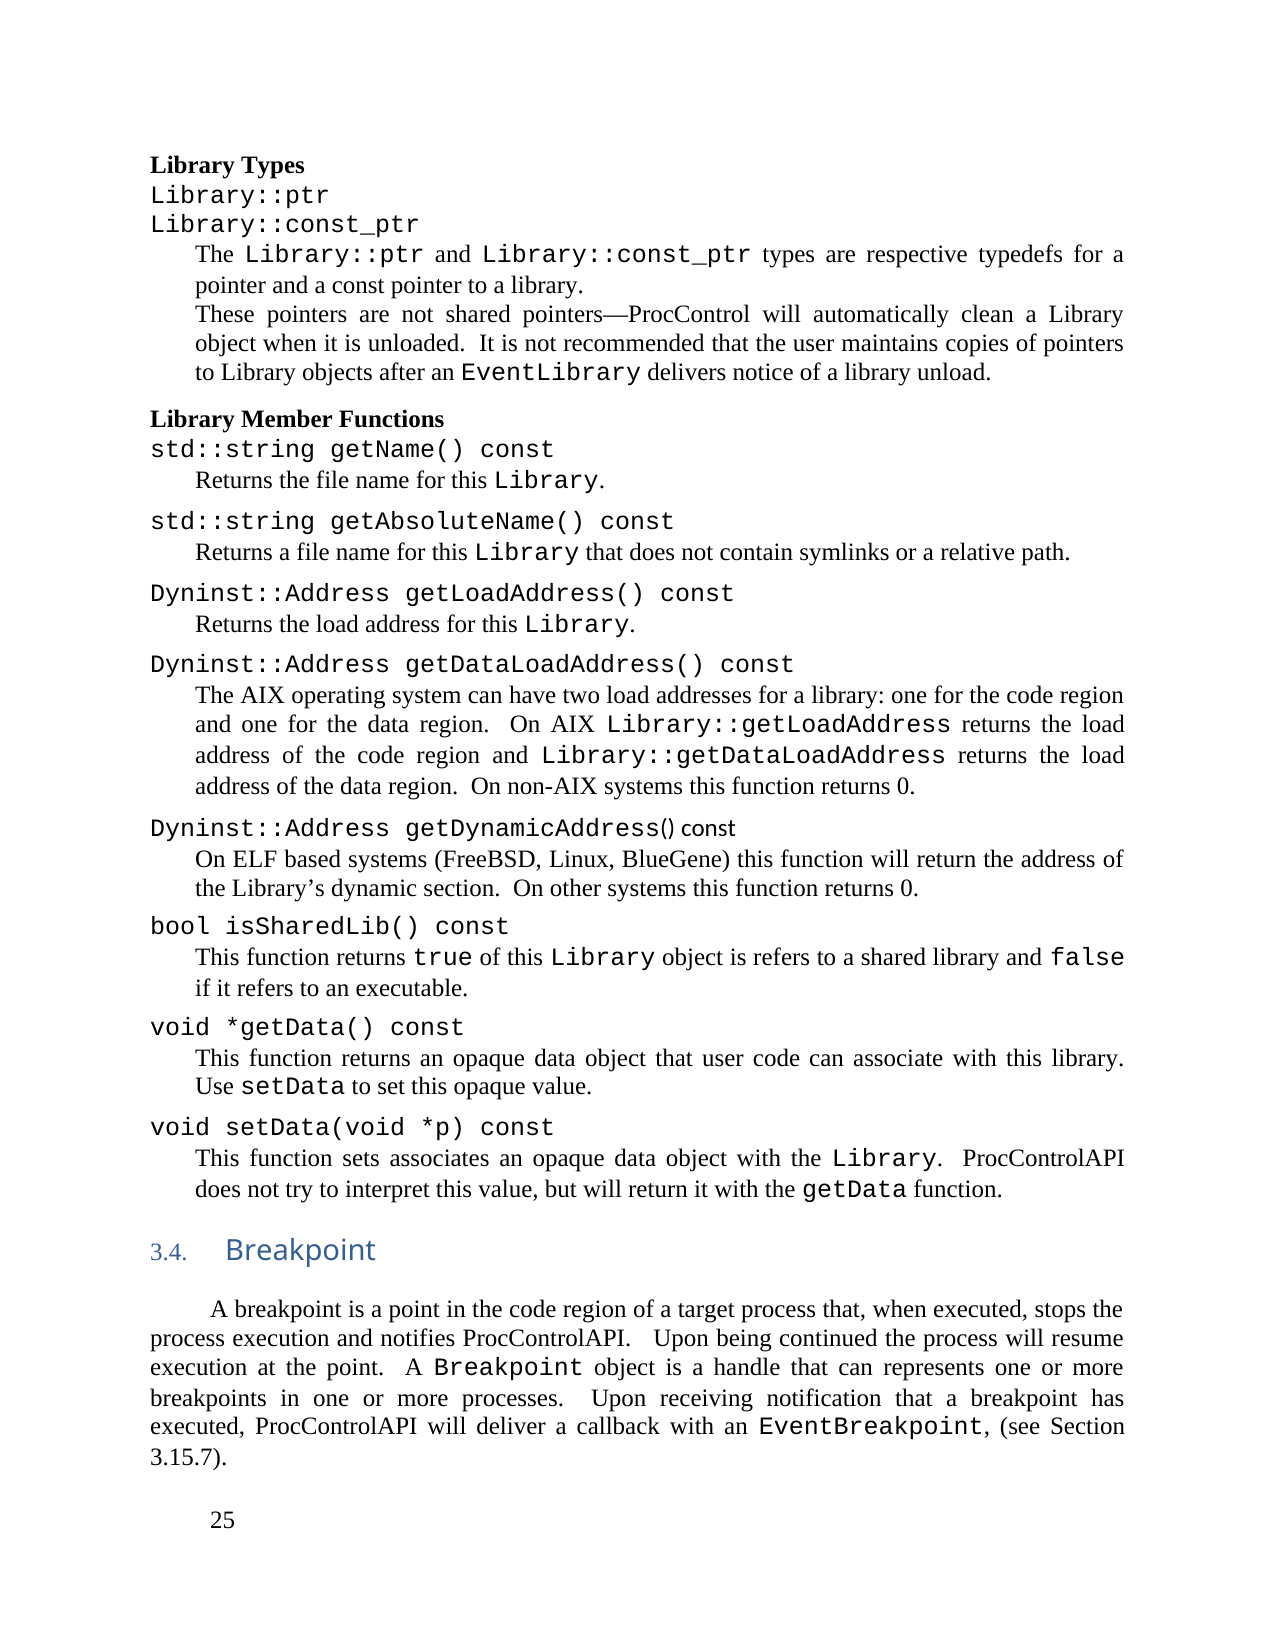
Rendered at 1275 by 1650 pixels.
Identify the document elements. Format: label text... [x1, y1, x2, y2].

text The Library::ptr and Library::const_ptr types are respective typedefs for a pointer and a const pointer to a library. [195, 239, 1125, 299]
text Library::ptr Library::const_ptr [150, 183, 1125, 239]
subtitle Library Types [150, 150, 1125, 179]
text std::string getName() const [150, 437, 1125, 465]
text std::string getAbsoluteName() const [150, 509, 1125, 537]
text This function sets associates an opaque data object with the Library. ProcControlAPI does not try to interpret this value, but will return it with the getData function. [195, 1143, 1125, 1205]
text bool isSharedLib() const [150, 914, 1125, 942]
text Returns a file name for this Library that does not contain symlinks or a relative path. [195, 537, 1125, 568]
text These pointers are not shared pointers—ProcControl will automatically clean a Library object when it is unloaded. It is not recommended that the user maintains copies of pointers to Library objects after an EventLibrary delivers notice of a library unload. [195, 299, 1125, 387]
text Dyninst::Address getLoadAddress() const [150, 580, 1125, 609]
text The AIX operating system can have two load addresses for a library: one for the code region and one for the data region. On AIX Library::getLoadAddress returns the load address of the code region and Library::getDataLoadAddress returns the load address of the data region. On non-AIX systems this function returns 0. [195, 680, 1125, 799]
text A breakpoint is a point in the code region of a target process that, when executed, stops the process execution and notifies ProcControlAPI. Upon being continued the process will resume execution at the point. A Breakpoint object is a handle that can represents one or more breakpoints in one or more processes. Upon receiving notification that a breakpoint has executed, ProcControlAPI will deliver a callback with an EventBreakpoint, (see Section 3.15.7.). [150, 1294, 1125, 1471]
text Returns the load address for this Library. [195, 609, 1125, 639]
text On ELF based systems (FreeBSD, Linux, BlueGene) this function will return the address of the Library’s dynamic section. On other systems this function returns 0. [195, 844, 1125, 901]
text This function returns an opaque data object that user code can associate with this library. Use setData to set this opaque value. [195, 1043, 1125, 1102]
text Dyninst::Address getDataLoadAddress() const [150, 652, 1125, 680]
text This function returns true of this Library object is refers to a shared library and false if it refers to an executable. [195, 942, 1125, 1002]
text Returns the file name for this Library. [195, 465, 1125, 496]
text void *getData() const [150, 1014, 1125, 1043]
subtitle Library Member Functions [150, 404, 1125, 433]
subtitle Breakpoint [150, 1230, 1125, 1269]
text Dyninst::Address getDynamicAddress() const [150, 812, 1125, 844]
text void setData(void *p) const [150, 1115, 1125, 1143]
